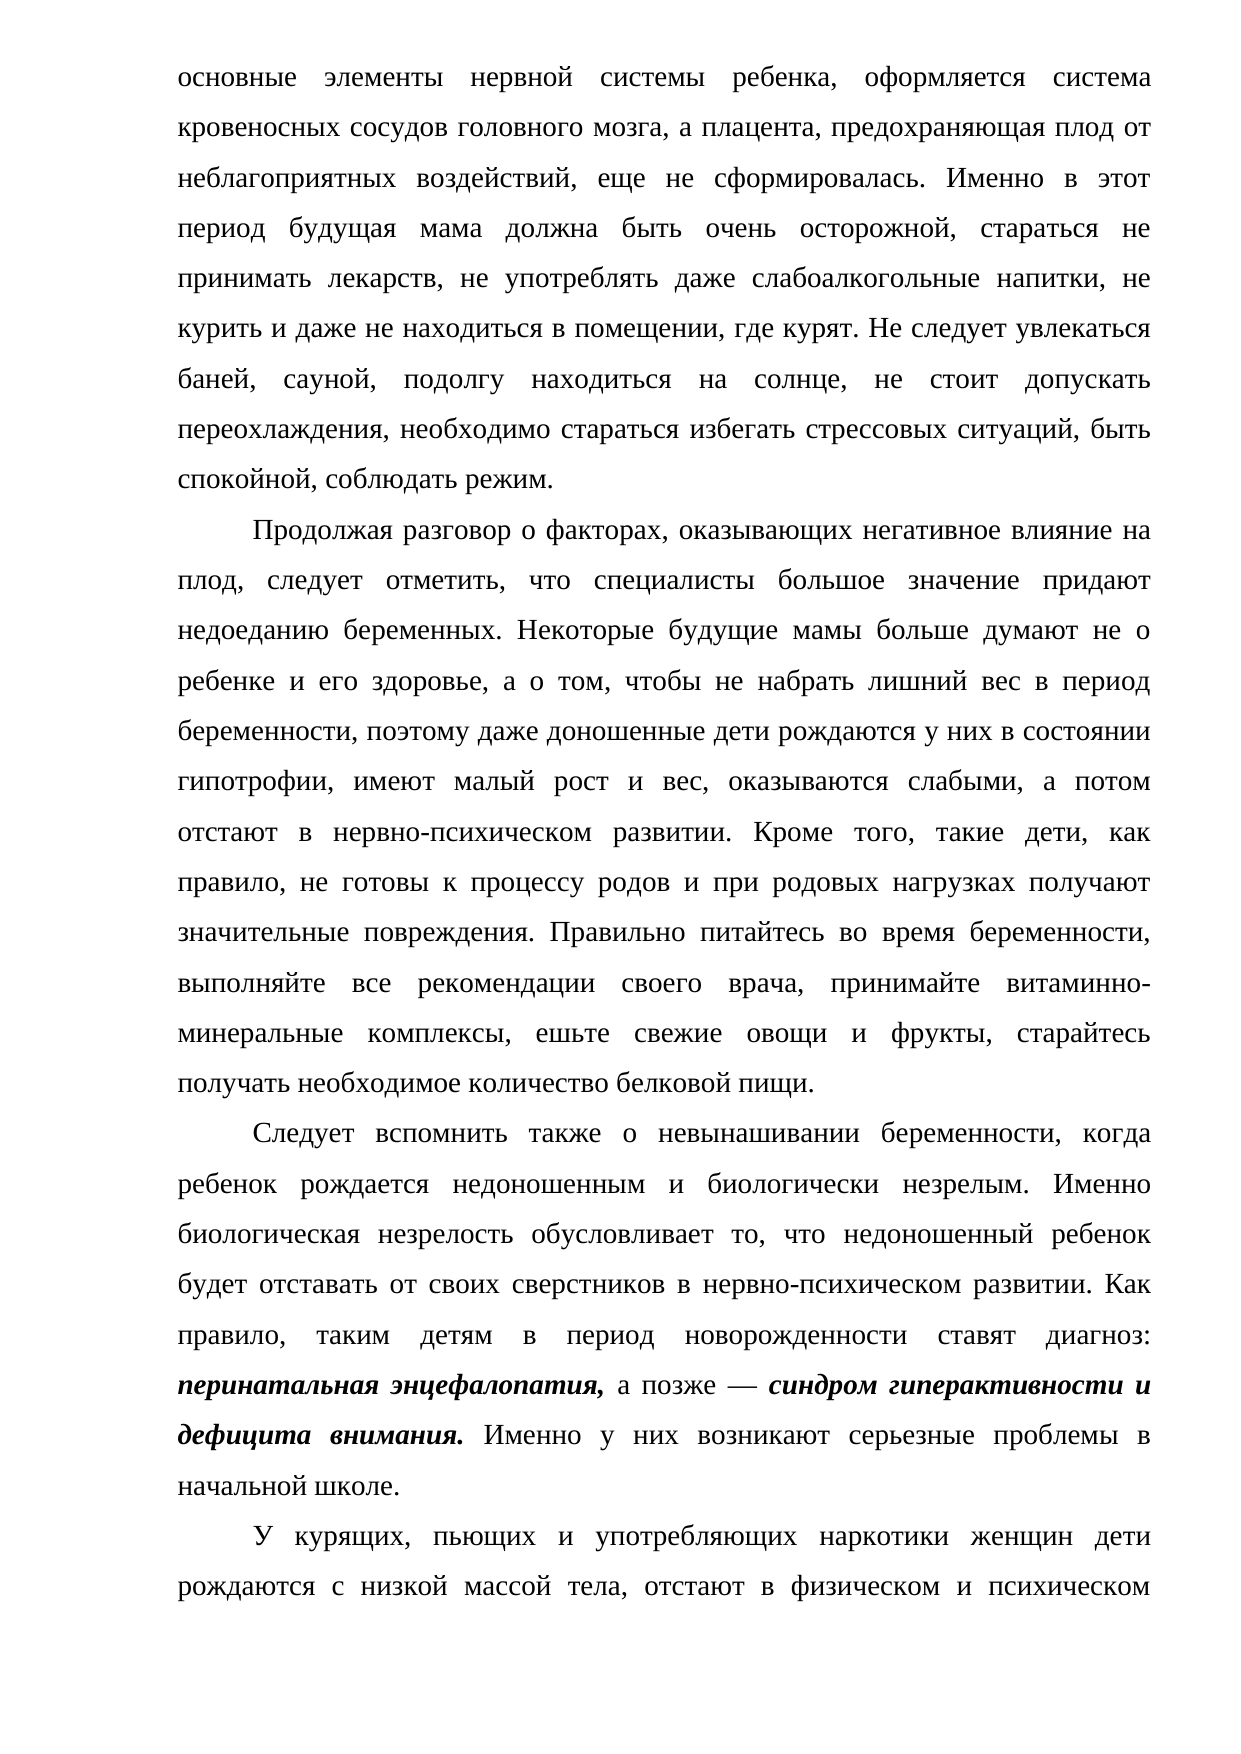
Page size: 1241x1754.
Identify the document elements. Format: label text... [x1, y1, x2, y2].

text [177, 1518, 1152, 1602]
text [177, 59, 1152, 495]
text Продолжая разговор о факторах, оказывающих негативное влияние на плод, следует отметить, что специалисты большое значение придают недоеданию беременных. Некоторые будущие мамы больше думают не о ребенке и его здоровье, а о том, чтобы не набрать лишний вес в период беременности, поэтому даже доношенные дети рождаются у них в состоянии гипотрофии, имеют малый рост и вес, оказываются слабыми, а потом отстают в нервно-психическом развитии. Кроме того, такие дети, как правило, не готовы к процессу родов и при родовых нагрузках получают значительные повреждения. Правильно питайтесь во время беременности, выполняйте все рекомендации своего врача, принимайте витаминно-минеральные комплексы, ешьте свежие овощи и фрукты, старайтесь получать необходимое количество белковой пищи. [177, 512, 1152, 1099]
text Следует вспомнить также о невынашивании беременности, когда ребенок рождается недоношенным и биологически незрелым. Именно биологическая незрелость обусловливает то, что недоношенный ребенок будет отставать от своих сверстников в нервно-психическом развитии. Как правило, таким детям в период новорожденности ставят диагноз: перинатальная энцефалопатия, а позже — синдром гиперактивности и дефицита внимания. Именно у них возникают серьезные проблемы в начальной школе. [177, 1116, 1152, 1501]
